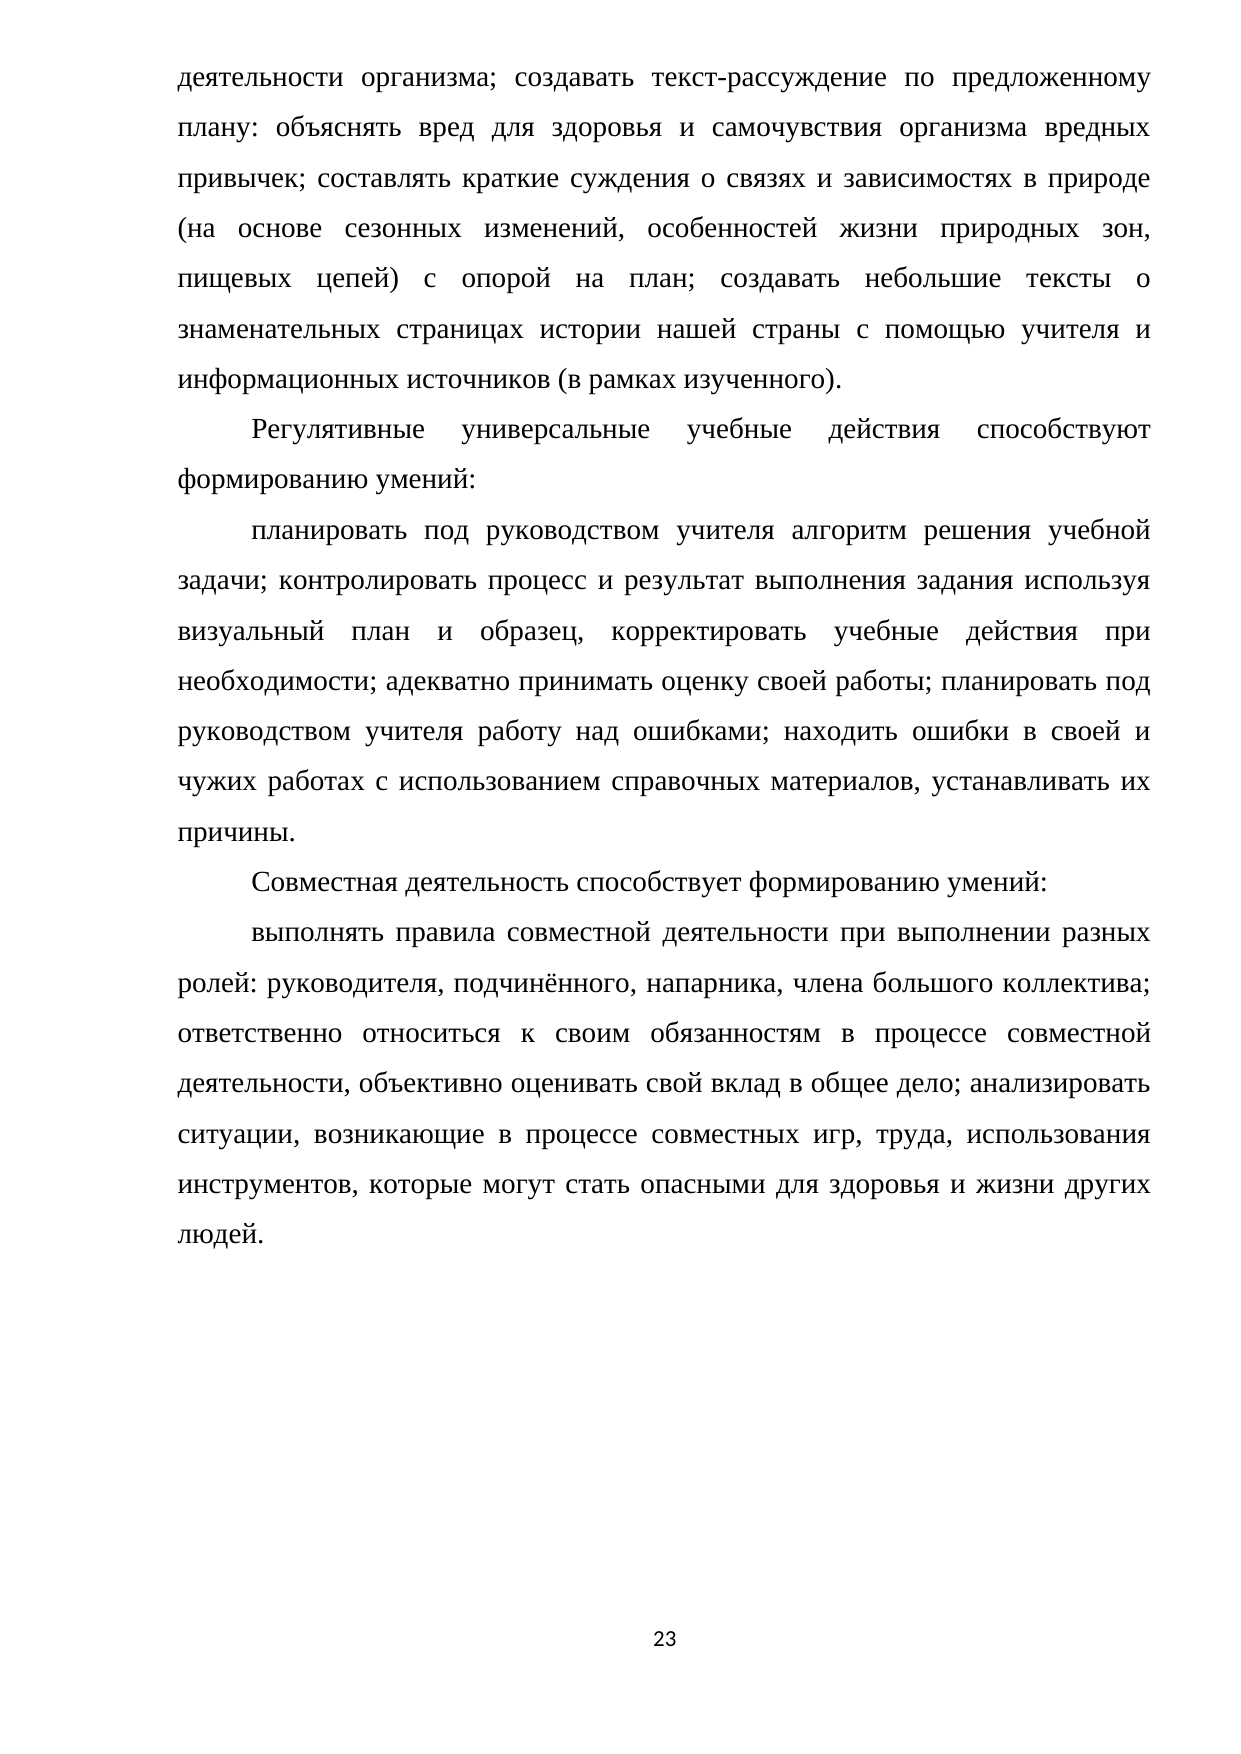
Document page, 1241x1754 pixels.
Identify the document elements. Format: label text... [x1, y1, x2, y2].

text Регулятивные универсальные учебные действия способствуют формированию умений: [177, 411, 1152, 495]
text выполнять правила совместной деятельности при выполнении разных ролей: руководителя, подчинённого, напарника, члена большого коллектива; ответственно относиться к своим обязанностям в процессе совместной деятельности, объективно оценивать свой вклад в общее дело; анализировать ситуации, возникающие в процессе совместных игр, труда, использования инструментов, которые могут стать опасными для здоровья и жизни других людей. [177, 914, 1152, 1250]
text Совместная деятельность способствует формированию умений: [177, 864, 1152, 898]
text планировать под руководством учителя алгоритм решения учебной задачи; контролировать процесс и результат выполнения задания используя визуальный план и образец, корректировать учебные действия при необходимости; адекватно принимать оценку своей работы; планировать под руководством учителя работу над ошибками; находить ошибки в своей и чужих работах с использованием справочных материалов, устанавливать их причины. [177, 512, 1152, 847]
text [177, 59, 1152, 394]
